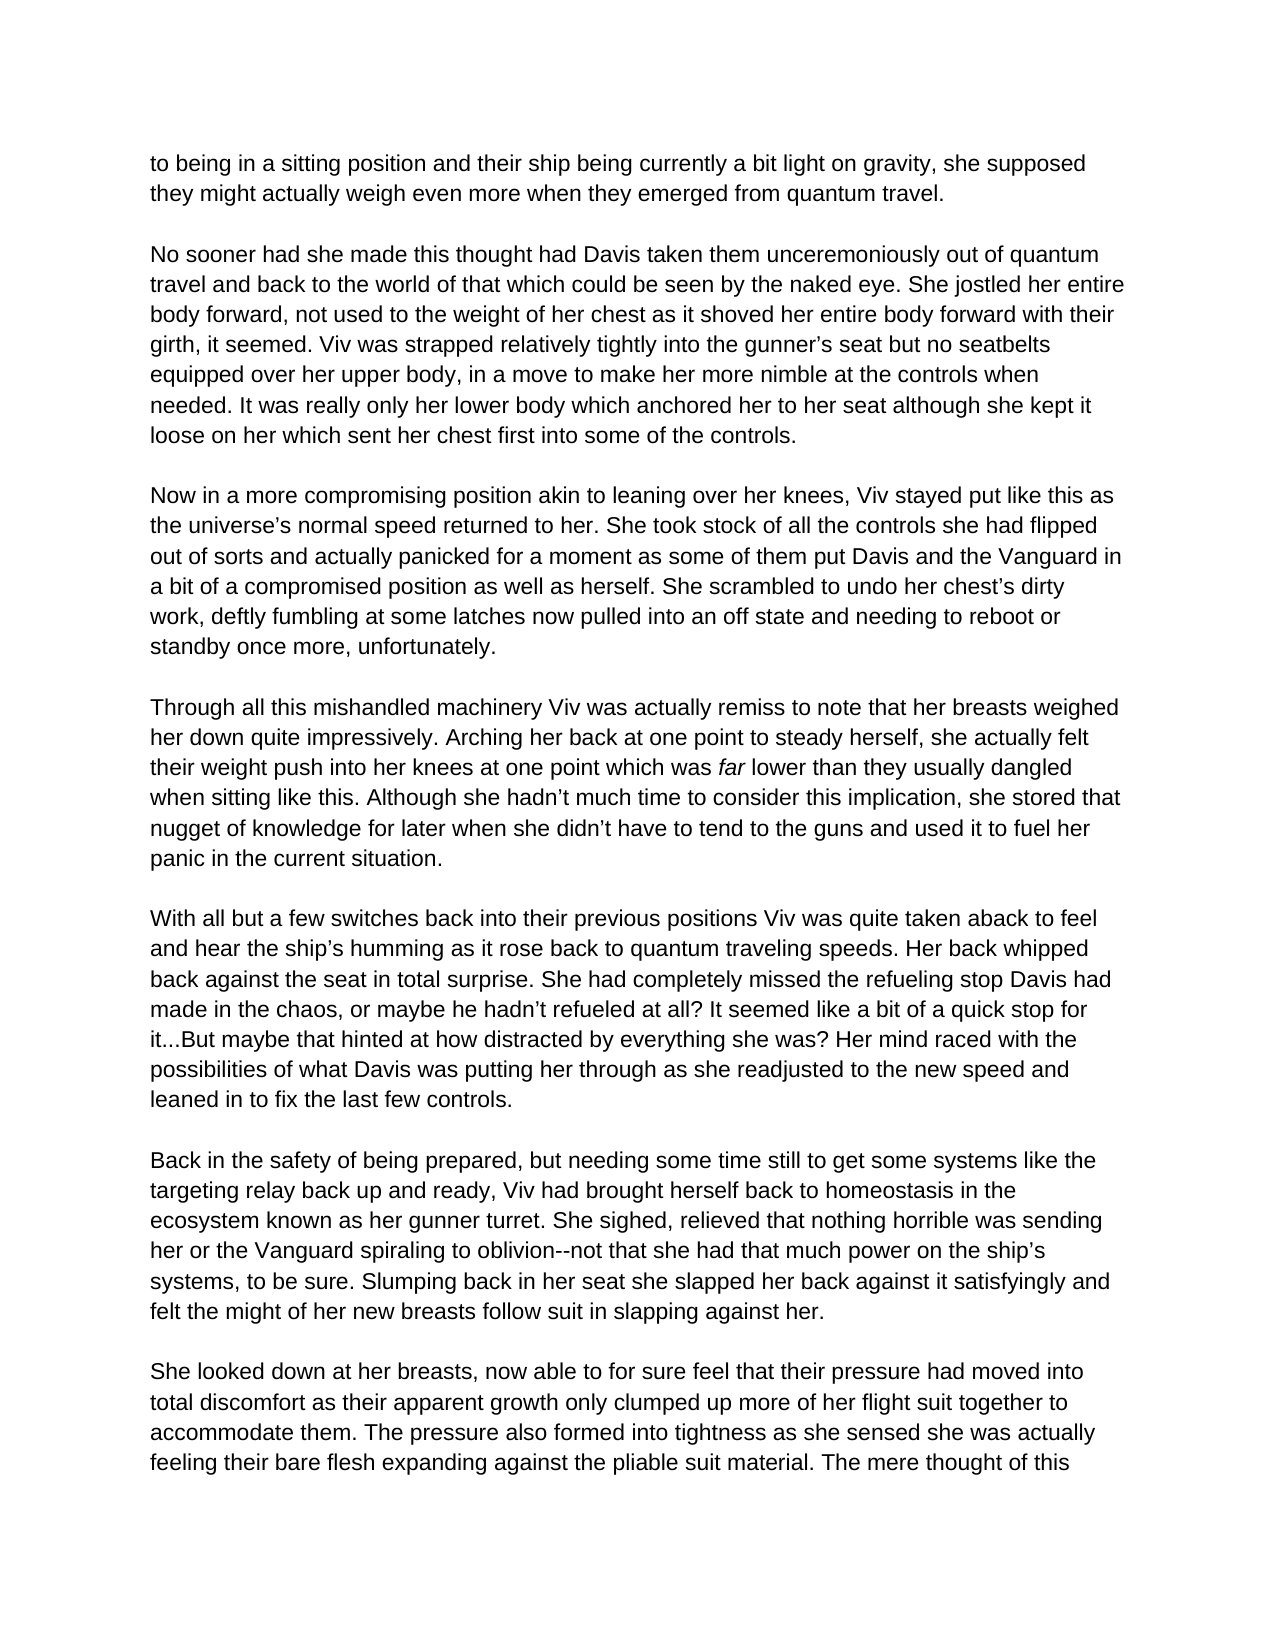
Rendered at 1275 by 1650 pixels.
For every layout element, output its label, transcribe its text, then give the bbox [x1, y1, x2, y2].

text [150, 1358, 1125, 1475]
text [150, 150, 1125, 207]
text No sooner had she made this thought had Davis taken them unceremoniously out of quantum travel and back to the world of that which could be seen by the naked eye. She jostled her entire body forward, not used to the weight of her chest as it shoved her entire body forward with their girth, it seemed. Viv was strapped relatively tightly into the gunner’s seat but no seatbelts equipped over her upper body, in a move to make her more nimble at the controls when needed. It was really only her lower body which anchored her to her seat although she kept it loose on her which sent her chest first into some of the controls. [150, 241, 1125, 448]
text Through all this mishandled machinery Viv was actually remiss to note that her breasts weighed her down quite impressively. Arching her back at one point to steady herself, she actually felt their weight push into her knees at one point which was far lower than they usually dangled when sitting like this. Although she hadn’t much time to consider this implication, she stored that nugget of knowledge for later when she didn’t have to tend to the guns and used it to fuel her panic in the current situation. [150, 694, 1125, 871]
text Back in the safety of being prepared, but needing some time still to get some systems like the targeting relay back up and ready, Viv had brought herself back to homeostasis in the ecosystem known as her gunner turret. She sighed, relieved that nothing horrible was sending her or the Vanguard spiraling to oblivion--not that she had that much power on the ship’s systems, to be sure. Slumping back in her seat she slapped her back against it satisfyingly and felt the might of her new breasts follow suit in slapping against her. [150, 1147, 1125, 1324]
text With all but a few switches back into their previous positions Viv was quite taken aback to feel and hear the ship’s humming as it rose back to quantum traveling speeds. Her back whipped back against the seat in total surprise. She had completely missed the refueling stop Davis had made in the chaos, or maybe he hadn’t refueled at all? It seemed like a bit of a quick stop for it...But maybe that hinted at how distracted by everything she was? Her mind raced with the possibilities of what Davis was putting her through as she readjusted to the new speed and leaned in to fix the last few controls. [150, 905, 1125, 1113]
text Now in a more compromising position akin to leaning over her knees, Viv stayed put like this as the universe’s normal speed returned to her. She took stock of all the controls she had flipped out of sorts and actually panicked for a moment as some of them put Davis and the Vanguard in a bit of a compromised position as well as herself. She scrambled to undo her chest’s dirty work, deftly fumbling at some latches now pulled into an off state and needing to reboot or standby once more, unfortunately. [150, 482, 1125, 660]
